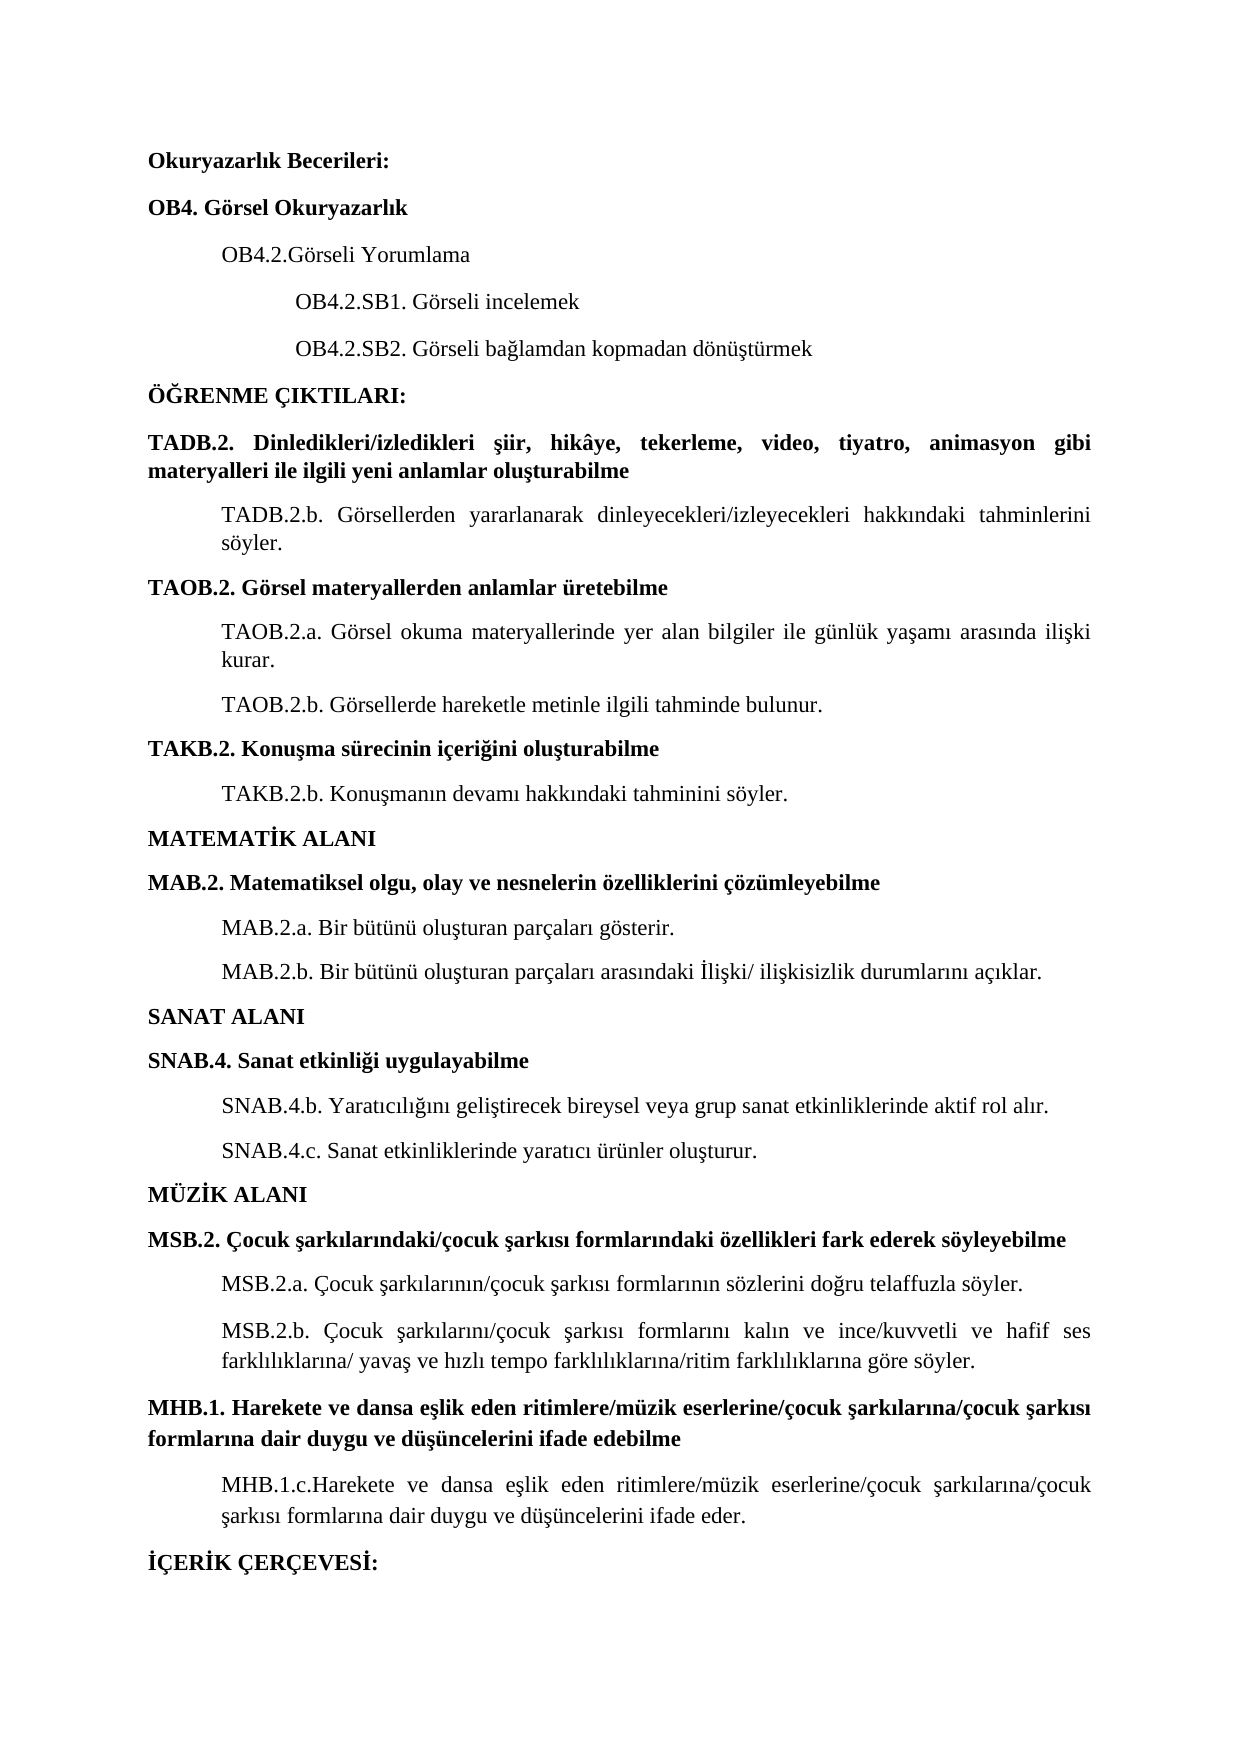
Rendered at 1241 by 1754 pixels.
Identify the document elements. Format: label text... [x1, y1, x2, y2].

text TAOB.2.a. Görsel okuma materyallerinde yer alan bilgiler ile günlük yaşamı arasında ilişki kurar. [221, 618, 1093, 673]
text MAB.2.b. Bir bütünü oluşturan parçaları arasındaki İlişki/ ilişkisizlik durumlarını açıklar. [148, 958, 1093, 985]
text OB4.2.SB1. Görseli incelemek [148, 288, 1093, 314]
text SNAB.4. Sanat etkinliği uygulayabilme [148, 1048, 1093, 1074]
text MSB.2.b. Çocuk şarkılarını/çocuk şarkısı formlarını kalın ve ince/kuvvetli ve hafif ses farklılıklarına/ yavaş ve hızlı tempo farklılıklarına/ritim farklılıklarına göre söyler. [221, 1317, 1093, 1374]
text MSB.2. Çocuk şarkılarındaki/çocuk şarkısı formlarındaki özellikleri fark ederek söyleyebilme [148, 1226, 1093, 1252]
text SNAB.4.b. Yaratıcılığını geliştirecek bireysel veya grup sanat etkinliklerinde aktif rol alır. [148, 1092, 1093, 1118]
text MSB.2.a. Çocuk şarkılarının/çocuk şarkısı formlarının sözlerini doğru telaffuzla söyler. [221, 1271, 1093, 1297]
text ÖĞRENME ÇIKTILARI: [148, 382, 1093, 408]
text SNAB.4.c. Sanat etkinliklerinde yaratıcı ürünler oluşturur. [148, 1137, 1093, 1163]
text OB4.2.Görseli Yorumlama [148, 241, 1093, 268]
text OB4. Görsel Okuryazarlık [148, 194, 1093, 221]
text TADB.2. Dinledikleri/izledikleri şiir, hikâye, tekerleme, video, tiyatro, animasyon gibi materyalleri ile ilgili yeni anlamlar oluşturabilme [148, 429, 1093, 483]
text TAOB.2. Görsel materyallerden anlamlar üretebilme [148, 574, 1093, 600]
text MATEMATİK ALANI [148, 825, 1093, 851]
text MÜZİK ALANI [148, 1181, 1093, 1208]
text Okuryazarlık Becerileri: [148, 148, 1093, 174]
text MHB.1. Harekete ve dansa eşlik eden ritimlere/müzik eserlerine/çocuk şarkılarına/çocuk şarkısı formlarına dair duygu ve düşüncelerini ifade edebilme [148, 1394, 1093, 1451]
text SANAT ALANI [148, 1003, 1093, 1029]
text TAKB.2.b. Konuşmanın devamı hakkındaki tahminini söyler. [148, 780, 1093, 806]
text MHB.1.c.Harekete ve dansa eşlik eden ritimlere/müzik eserlerine/çocuk şarkılarına/çocuk şarkısı formlarına dair duygu ve düşüncelerini ifade eder. [221, 1472, 1093, 1528]
text OB4.2.SB2. Görseli bağlamdan kopmadan dönüştürmek [221, 335, 1093, 361]
text TADB.2.b. Görsellerden yararlanarak dinleyecekleri/izleyecekleri hakkındaki tahminlerini söyler. [221, 501, 1093, 556]
text İÇERİK ÇERÇEVESİ: [148, 1549, 1093, 1575]
text MAB.2. Matematiksel olgu, olay ve nesnelerin özelliklerini çözümleyebilme [148, 869, 1093, 896]
text TAOB.2.b. Görsellerde hareketle metinle ilgili tahminde bulunur. [148, 691, 1093, 717]
text TAKB.2. Konuşma sürecinin içeriğini oluşturabilme [148, 736, 1093, 762]
text MAB.2.a. Bir bütünü oluşturan parçaları gösterir. [148, 914, 1093, 940]
